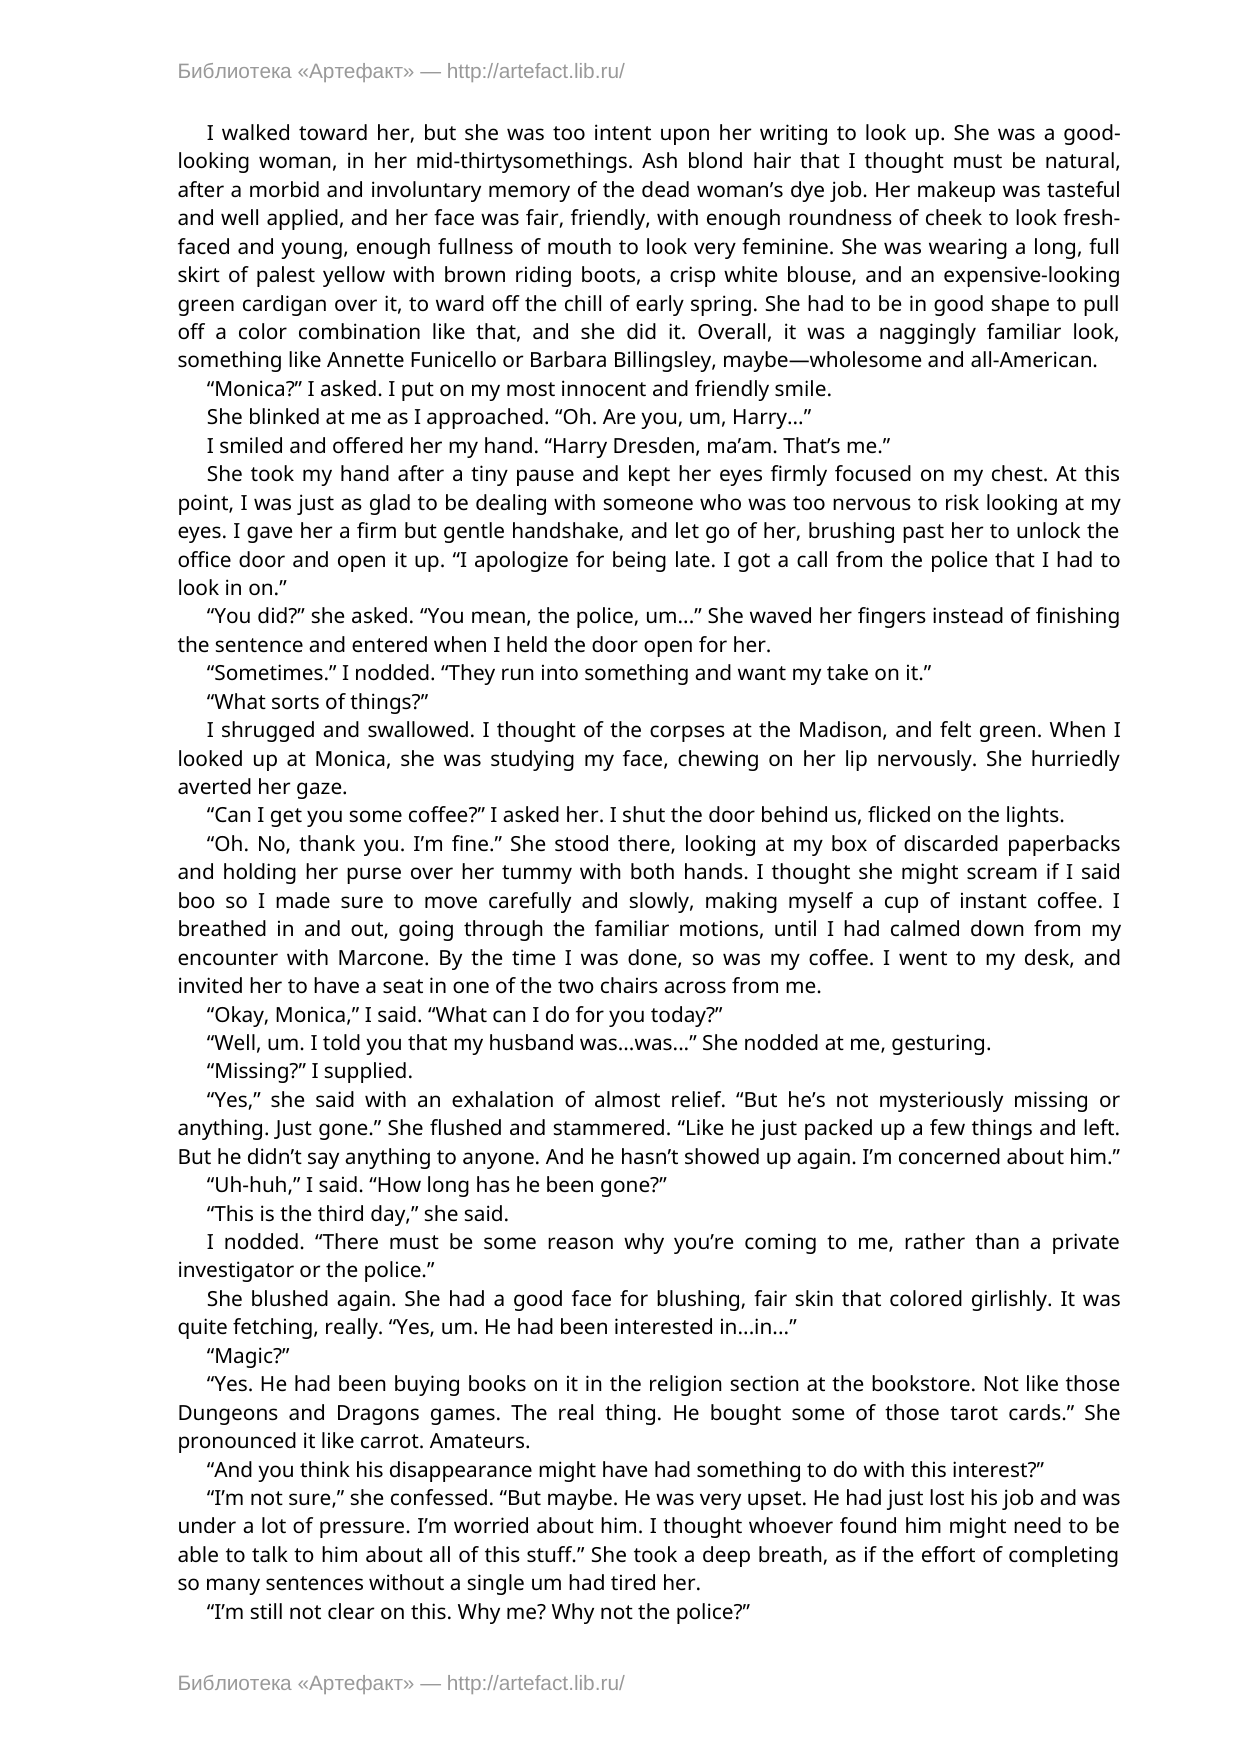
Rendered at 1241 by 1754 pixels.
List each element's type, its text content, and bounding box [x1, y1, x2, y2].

text “Oh. No, thank you. I’m fine.” She stood there, looking at my box of discarded paperbacks and holding her purse over her tummy with both hands. I thought she might scream if I said boo so I made sure to move carefully and slowly, making myself a cup of instant coffee. I breathed in and out, going through the familiar motions, until I had calmed down from my encounter with Marcone. By the time I was done, so was my coffee. I went to my desk, and invited her to have a seat in one of the two chairs across from me. [177, 829, 1122, 1000]
text She took my hand after a tiny pause and kept her eyes firmly focused on my chest. At this point, I was just as glad to be dealing with someone who was too nervous to risk looking at my eyes. I gave her a firm but gentle handshake, and let go of her, brushing past her to unlock the office door and open it up. “I apologize for being late. I got a call from the police that I had to look in on.” [177, 459, 1122, 602]
text “Well, um. I told you that my husband was...was...” She nodded at me, gesturing. [177, 1028, 1122, 1057]
text She blinked at me as I approached. “Oh. Are you, um, Harry...” [177, 402, 1122, 431]
text “What sorts of things?” [177, 687, 1122, 715]
text “Missing?” I supplied. [177, 1057, 1122, 1085]
text “Sometimes.” I nodded. “They run into something and want my take on it.” [177, 658, 1122, 687]
text “You did?” she asked. “You mean, the police, um...” She waved her fingers instead of finishing the sentence and entered when I held the door open for her. [177, 602, 1122, 658]
text “Yes,” she said with an exhalation of almost relief. “But he’s not mysteriously missing or anything. Just gone.” She flushed and stammered. “Like he just packed up a few things and left. But he didn’t say anything to anyone. And he hasn’t showed up again. I’m concerned about him.” [177, 1085, 1122, 1170]
text “Magic?” [177, 1341, 1122, 1369]
text She blushed again. She had a good face for blushing, fair skin that colored girlishly. It was quite fetching, really. “Yes, um. He had been interested in...in...” [177, 1284, 1122, 1341]
text “Yes. He had been buying books on it in the religion section at the bookstore. Not like those Dungeons and Dragons games. The real thing. He bought some of those tarot cards.” She pronounced it like carrot. Amateurs. [177, 1369, 1122, 1455]
text “I’m not sure,” she confessed. “But maybe. He was very upset. He had just lost his job and was under a lot of pressure. I’m worried about him. I thought whoever found him might need to be able to talk to him about all of this stuff.” She took a deep breath, as if the effort of completing so many sentences without a single um had tired her. [177, 1483, 1122, 1597]
text “I’m still not clear on this. Why me? Why not the police?” [177, 1597, 1122, 1625]
text “Uh-huh,” I said. “How long has he been gone?” [177, 1170, 1122, 1199]
text I shrugged and swallowed. I thought of the corpses at the Madison, and felt green. When I looked up at Monica, she was studying my face, chewing on her lip nervously. She hurriedly averted her gaze. [177, 715, 1122, 801]
text “This is the third day,” she said. [177, 1199, 1122, 1227]
text I nodded. “There must be some reason why you’re coming to me, rather than a private investigator or the police.” [177, 1227, 1122, 1284]
text I smiled and offered her my hand. “Harry Dresden, ma’am. That’s me.” [177, 431, 1122, 459]
text “Okay, Monica,” I said. “What can I do for you today?” [177, 1000, 1122, 1028]
text “And you think his disappearance might have had something to do with this interest?” [177, 1455, 1122, 1483]
text I walked toward her, but she was too intent upon her writing to look up. She was a good-looking woman, in her mid-thirtysomethings. Ash blond hair that I thought must be natural, after a morbid and involuntary memory of the dead woman’s dye job. Her makeup was tasteful and well applied, and her face was fair, friendly, with enough roundness of cheek to look fresh-faced and young, enough fullness of mouth to look very feminine. She was wearing a long, full skirt of palest yellow with brown riding boots, a crisp white blouse, and an expensive-looking green cardigan over it, to ward off the chill of early spring. She had to be in good shape to pull off a color combination like that, and she did it. Overall, it was a naggingly familiar look, something like Annette Funicello or Barbara Billingsley, maybe—wholesome and all-American. [177, 118, 1122, 374]
text “Can I get you some coffee?” I asked her. I shut the door behind us, flicked on the lights. [177, 801, 1122, 829]
text “Monica?” I asked. I put on my most innocent and friendly smile. [177, 374, 1122, 402]
